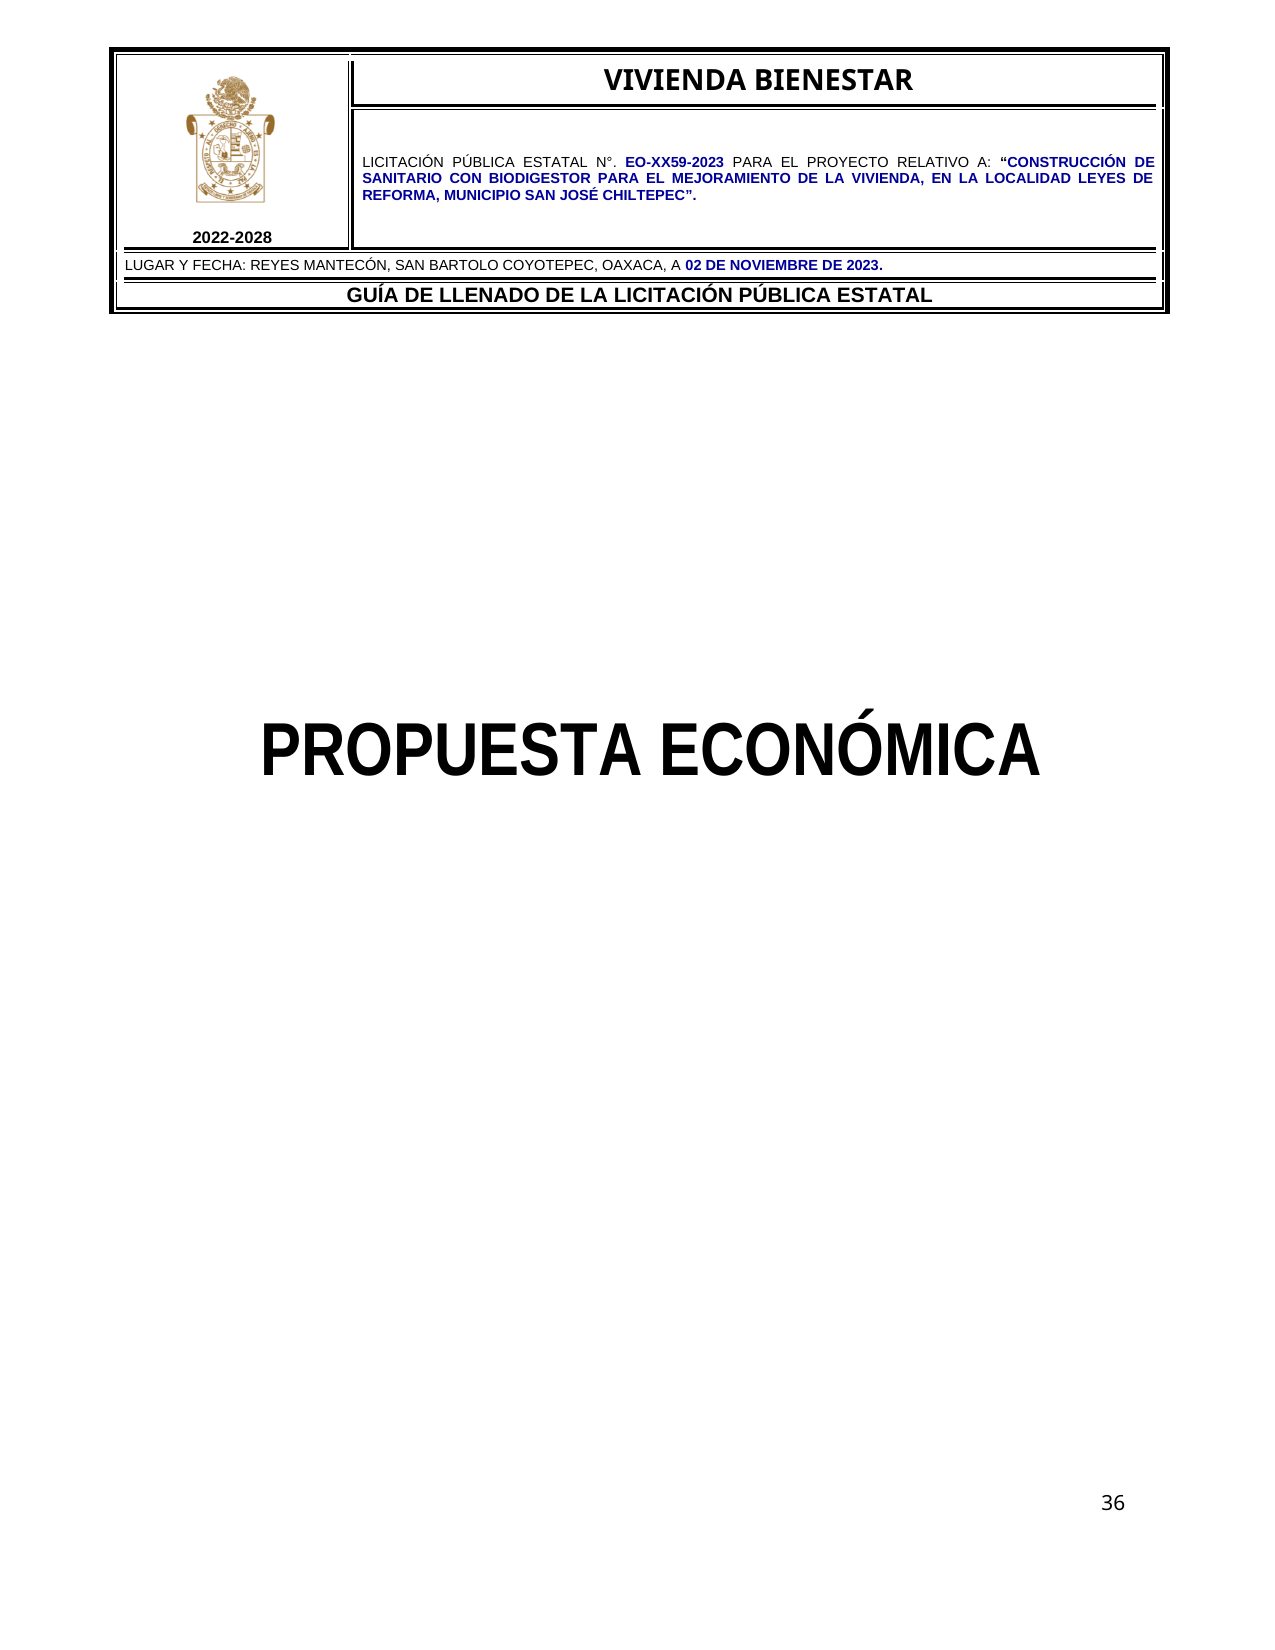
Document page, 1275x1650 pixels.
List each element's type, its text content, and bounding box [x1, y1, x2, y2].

picture [180, 72, 277, 201]
text PROPUESTA ECONÓMICA [177, 705, 1125, 791]
